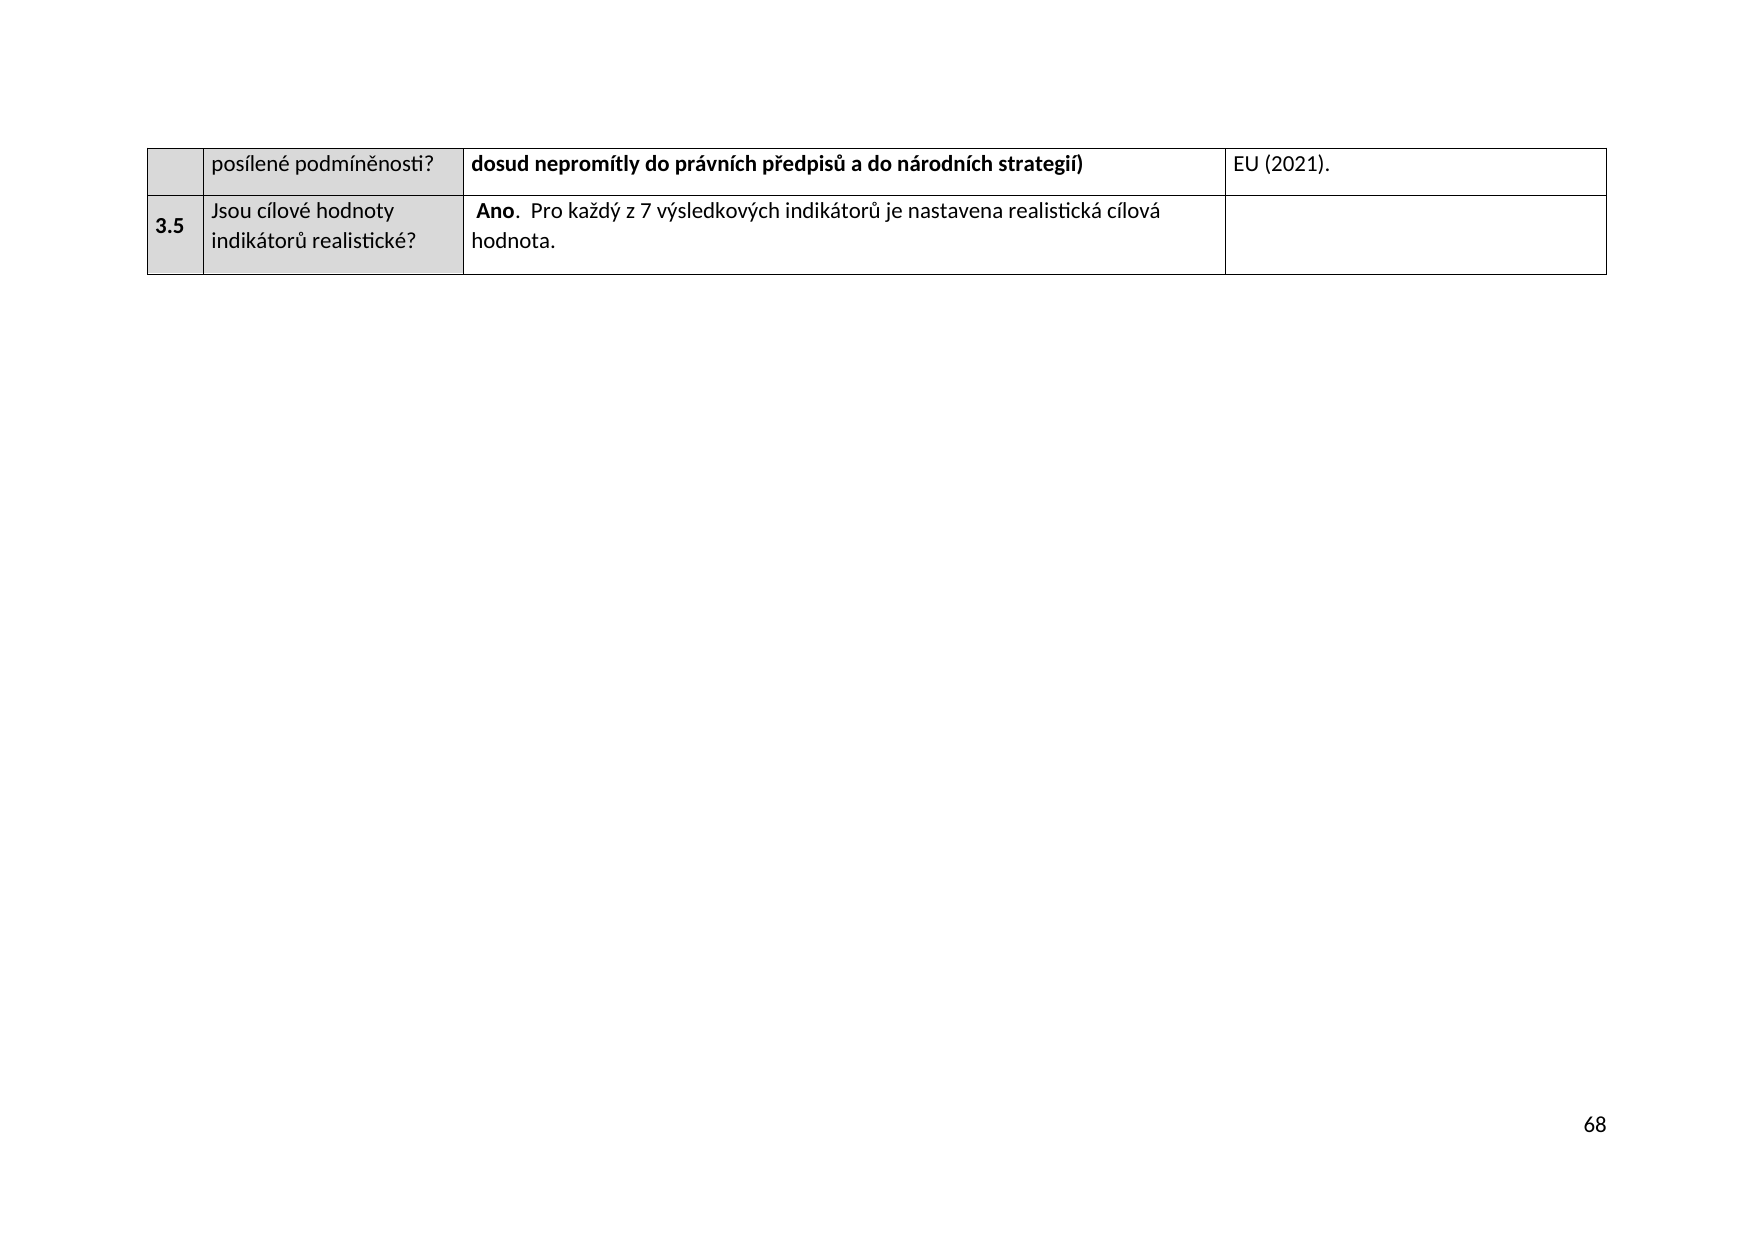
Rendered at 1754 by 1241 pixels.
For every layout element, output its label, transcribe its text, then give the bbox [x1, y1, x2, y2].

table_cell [204, 149, 463, 195]
table_cell 3.4 [148, 149, 203, 195]
table_cell 3.5 [148, 196, 203, 273]
table_cell Jsou cílové hodnoty indikátorů realistické? [204, 196, 463, 273]
table_cell Ano. Pro každý z 7 výsledkových indikátorů je nastavena realistická cílová hodnota. [464, 196, 1225, 273]
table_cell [1226, 149, 1606, 195]
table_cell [464, 149, 1225, 195]
table_cell [1226, 196, 1606, 273]
